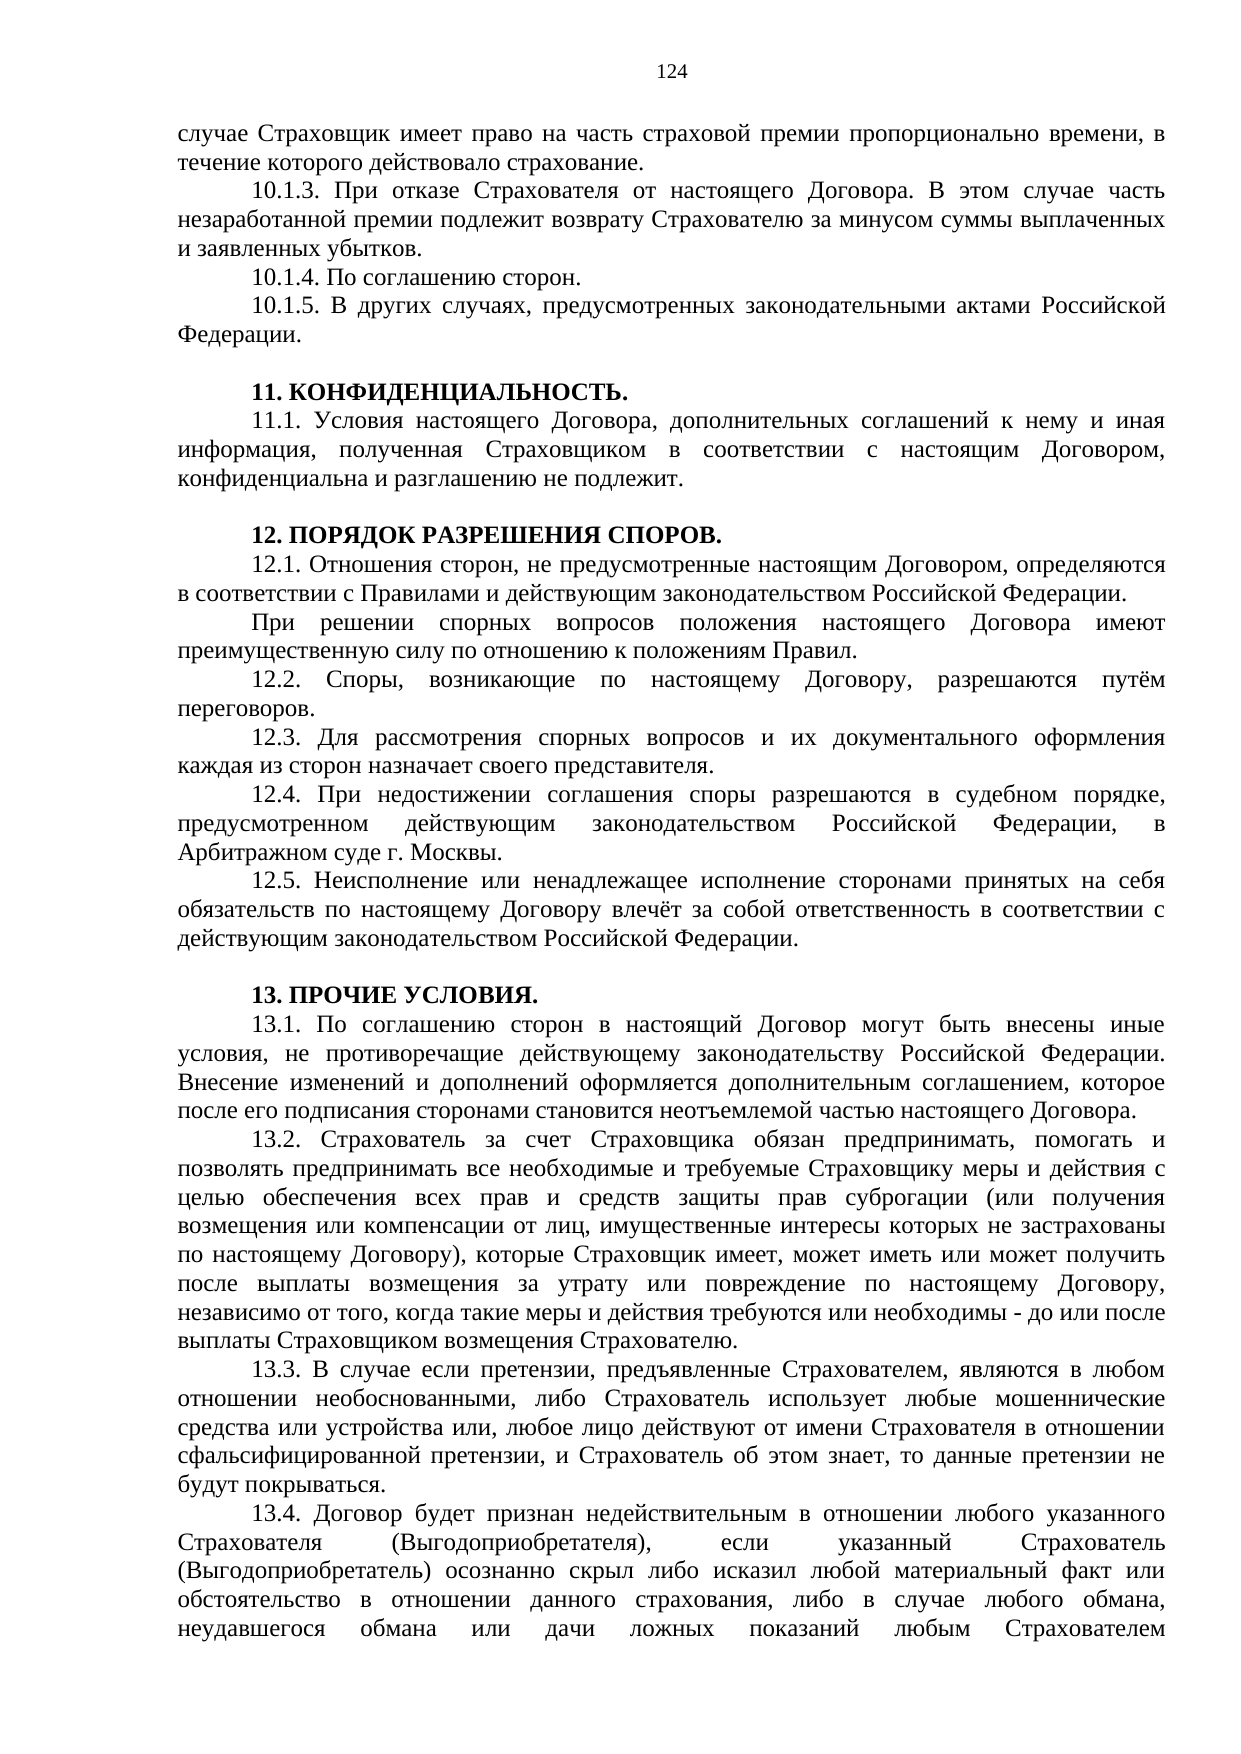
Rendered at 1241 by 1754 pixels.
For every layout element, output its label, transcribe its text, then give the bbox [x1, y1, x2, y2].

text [177, 1498, 1166, 1642]
text 12.1. Отношения сторон, не предусмотренные настоящим Договором, определяются в соответствии с Правилами и действующим законодательством Российской Федерации. [177, 549, 1166, 607]
text 13.2. Страхователь за счет Страховщика обязан предпринимать, помогать и позволять предпринимать все необходимые и требуемые Страховщику меры и действия с целью обеспечения всех прав и средств защиты прав суброгации (или получения возмещения или компенсации от лиц, имущественные интересы которых не застрахованы по настоящему Договору), которые Страховщик имеет, может иметь или может получить после выплаты возмещения за утрату или повреждение по настоящему Договору, независимо от того, когда такие меры и действия требуются или необходимы - до или после выплаты Страховщиком возмещения Страхователю. [177, 1124, 1166, 1354]
text 12.3. Для рассмотрения спорных вопросов и их документального оформления каждая из сторон назначает своего представителя. [177, 722, 1166, 779]
text 12. ПОРЯДОК РАЗРЕШЕНИЯ СПОРОВ. [177, 521, 1166, 549]
text 12.2. Споры, возникающие по настоящему Договору, разрешаются путём переговоров. [177, 664, 1166, 722]
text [177, 118, 1166, 176]
text 10.1.3. При отказе Страхователя от настоящего Договора. В этом случае часть незаработанной премии подлежит возврату Страхователю за минусом суммы выплаченных и заявленных убытков. [177, 176, 1166, 262]
text 12.4. При недостижении соглашения споры разрешаются в судебном порядке, предусмотренном действующим законодательством Российской Федерации, в Арбитражном суде г. Москвы. [177, 779, 1166, 866]
text При решении спорных вопросов положения настоящего Договора имеют преимущественную силу по отношению к положениям Правил. [177, 607, 1166, 664]
text 10.1.4. По соглашению сторон. [177, 262, 1166, 291]
text 12.5. Неисполнение или ненадлежащее исполнение сторонами принятых на себя обязательств по настоящему Договору влечёт за собой ответственность в соответствии с действующим законодательством Российской Федерации. [177, 866, 1166, 952]
text 10.1.5. В других случаях, предусмотренных законодательными актами Российской Федерации. [177, 291, 1166, 348]
text 11. КОНФИДЕНЦИАЛЬНОСТЬ. [177, 377, 1166, 406]
text 13.1. По соглашению сторон в настоящий Договор могут быть внесены иные условия, не противоречащие действующему законодательству Российской Федерации. Внесение изменений и дополнений оформляется дополнительным соглашением, которое после его подписания сторонами становится неотъемлемой частью настоящего Договора. [177, 1009, 1166, 1124]
text 13. ПРОЧИЕ УСЛОВИЯ. [177, 981, 1166, 1009]
text 11.1. Условия настоящего Договора, дополнительных соглашений к нему и иная информация, полученная Страховщиком в соответствии с настоящим Договором, конфиденциальна и разглашению не подлежит. [177, 406, 1166, 492]
text 13.3. В случае если претензии, предъявленные Страхователем, являются в любом отношении необоснованными, либо Страхователь использует любые мошеннические средства или устройства или, любое лицо действуют от имени Страхователя в отношении сфальсифицированной претензии, и Страхователь об этом знает, то данные претензии не будут покрываться. [177, 1354, 1166, 1498]
